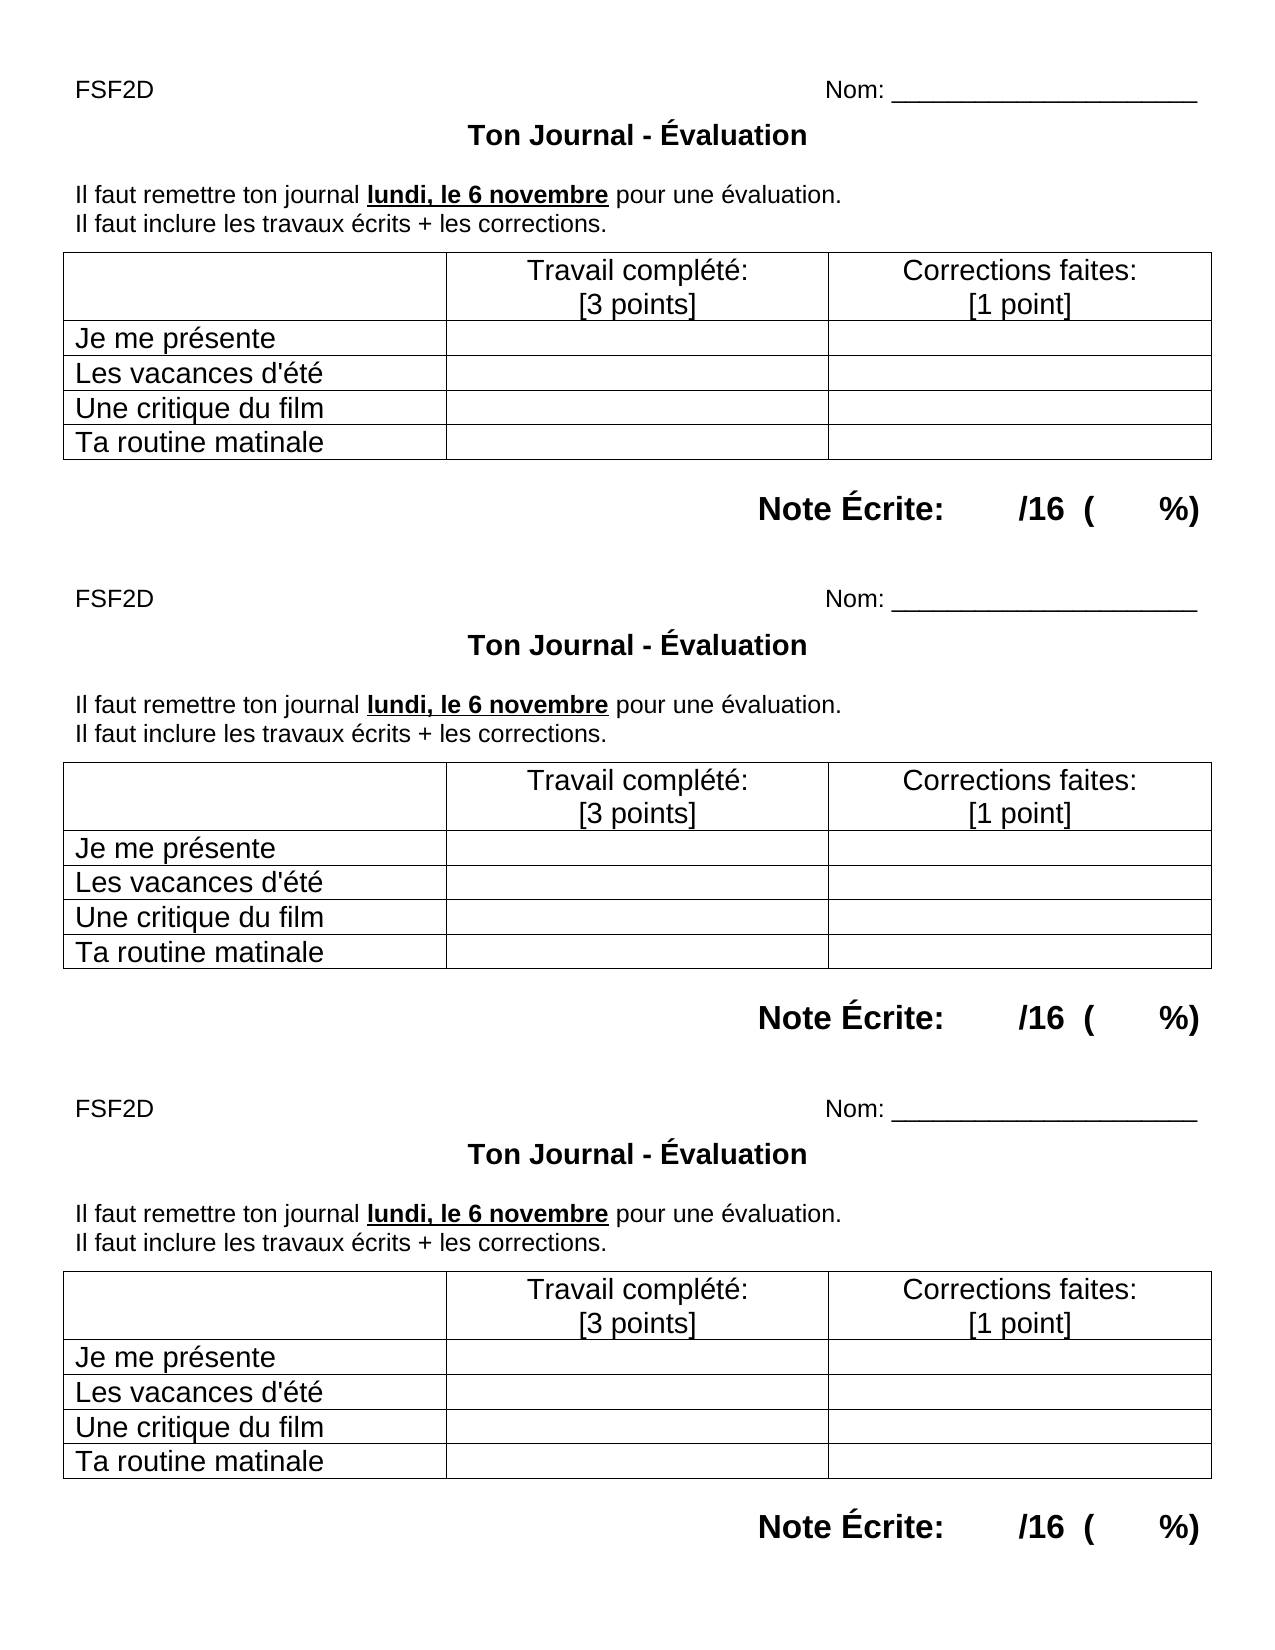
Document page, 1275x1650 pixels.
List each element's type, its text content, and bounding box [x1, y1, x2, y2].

table_cell Je me présente [64, 321, 446, 355]
text Note Écrite: /16 ( %) [75, 488, 1200, 527]
table_cell [829, 1340, 1211, 1374]
table_cell Je me présente [64, 1340, 446, 1374]
text FSF2D Nom: ______________________ [75, 1094, 1200, 1123]
table_cell Une critique du film [64, 1410, 446, 1443]
table_cell [829, 321, 1211, 355]
table_cell [447, 356, 828, 389]
table_header Travail complété: [3 points] [447, 253, 828, 320]
text Il faut remettre ton journal lundi, le 6 novembre pour une évaluation. [75, 180, 1200, 209]
table_cell [447, 1375, 828, 1408]
table_cell Ta routine matinale [64, 935, 446, 968]
table_header Travail complété: [3 points] [447, 1272, 828, 1339]
table_cell Une critique du film [64, 391, 446, 424]
table_cell [829, 900, 1211, 934]
table_cell [447, 1340, 828, 1374]
table_header Corrections faites: [1 point] [829, 763, 1211, 830]
table_cell [829, 866, 1211, 899]
table_cell [447, 425, 828, 459]
text Note Écrite: /16 ( %) [75, 998, 1200, 1036]
table_cell [829, 1375, 1211, 1408]
table_cell [447, 866, 828, 899]
table_header Corrections faites: [1 point] [829, 1272, 1211, 1339]
table_cell [447, 935, 828, 968]
table_cell Les vacances d'été [64, 356, 446, 389]
table_cell [829, 391, 1211, 424]
table_cell [829, 1410, 1211, 1443]
text Il faut inclure les travaux écrits + les corrections. [75, 1228, 1200, 1257]
text FSF2D Nom: ______________________ [75, 75, 1200, 104]
text Il faut remettre ton journal lundi, le 6 novembre pour une évaluation. [75, 1199, 1200, 1228]
table_cell [447, 1410, 828, 1443]
table_cell [447, 391, 828, 424]
text FSF2D Nom: ______________________ [75, 584, 1200, 613]
table_header [64, 253, 446, 320]
table_cell Une critique du film [64, 900, 446, 934]
table_cell [829, 425, 1211, 459]
text Note Écrite: /16 ( %) [75, 1507, 1200, 1546]
table_header [64, 1272, 446, 1339]
table_cell Ta routine matinale [64, 1444, 446, 1478]
table_cell Ta routine matinale [64, 425, 446, 459]
text Il faut inclure les travaux écrits + les corrections. [75, 209, 1200, 238]
text Il faut remettre ton journal lundi, le 6 novembre pour une évaluation. [75, 690, 1200, 719]
table_cell [829, 831, 1211, 864]
table_cell [829, 356, 1211, 389]
text Ton Journal - Évaluation [75, 118, 1200, 152]
table_header Corrections faites: [1 point] [829, 253, 1211, 320]
table_cell [829, 935, 1211, 968]
table_cell [829, 1444, 1211, 1478]
text Ton Journal - Évaluation [75, 1137, 1200, 1171]
text Ton Journal - Évaluation [75, 628, 1200, 661]
table_header [64, 763, 446, 830]
table_cell Les vacances d'été [64, 866, 446, 899]
table_cell Les vacances d'été [64, 1375, 446, 1408]
table_cell [447, 321, 828, 355]
table_cell Je me présente [64, 831, 446, 864]
table_cell [447, 1444, 828, 1478]
table_header Travail complété: [3 points] [447, 763, 828, 830]
table_cell [447, 831, 828, 864]
text Il faut inclure les travaux écrits + les corrections. [75, 719, 1200, 747]
table_cell [447, 900, 828, 934]
